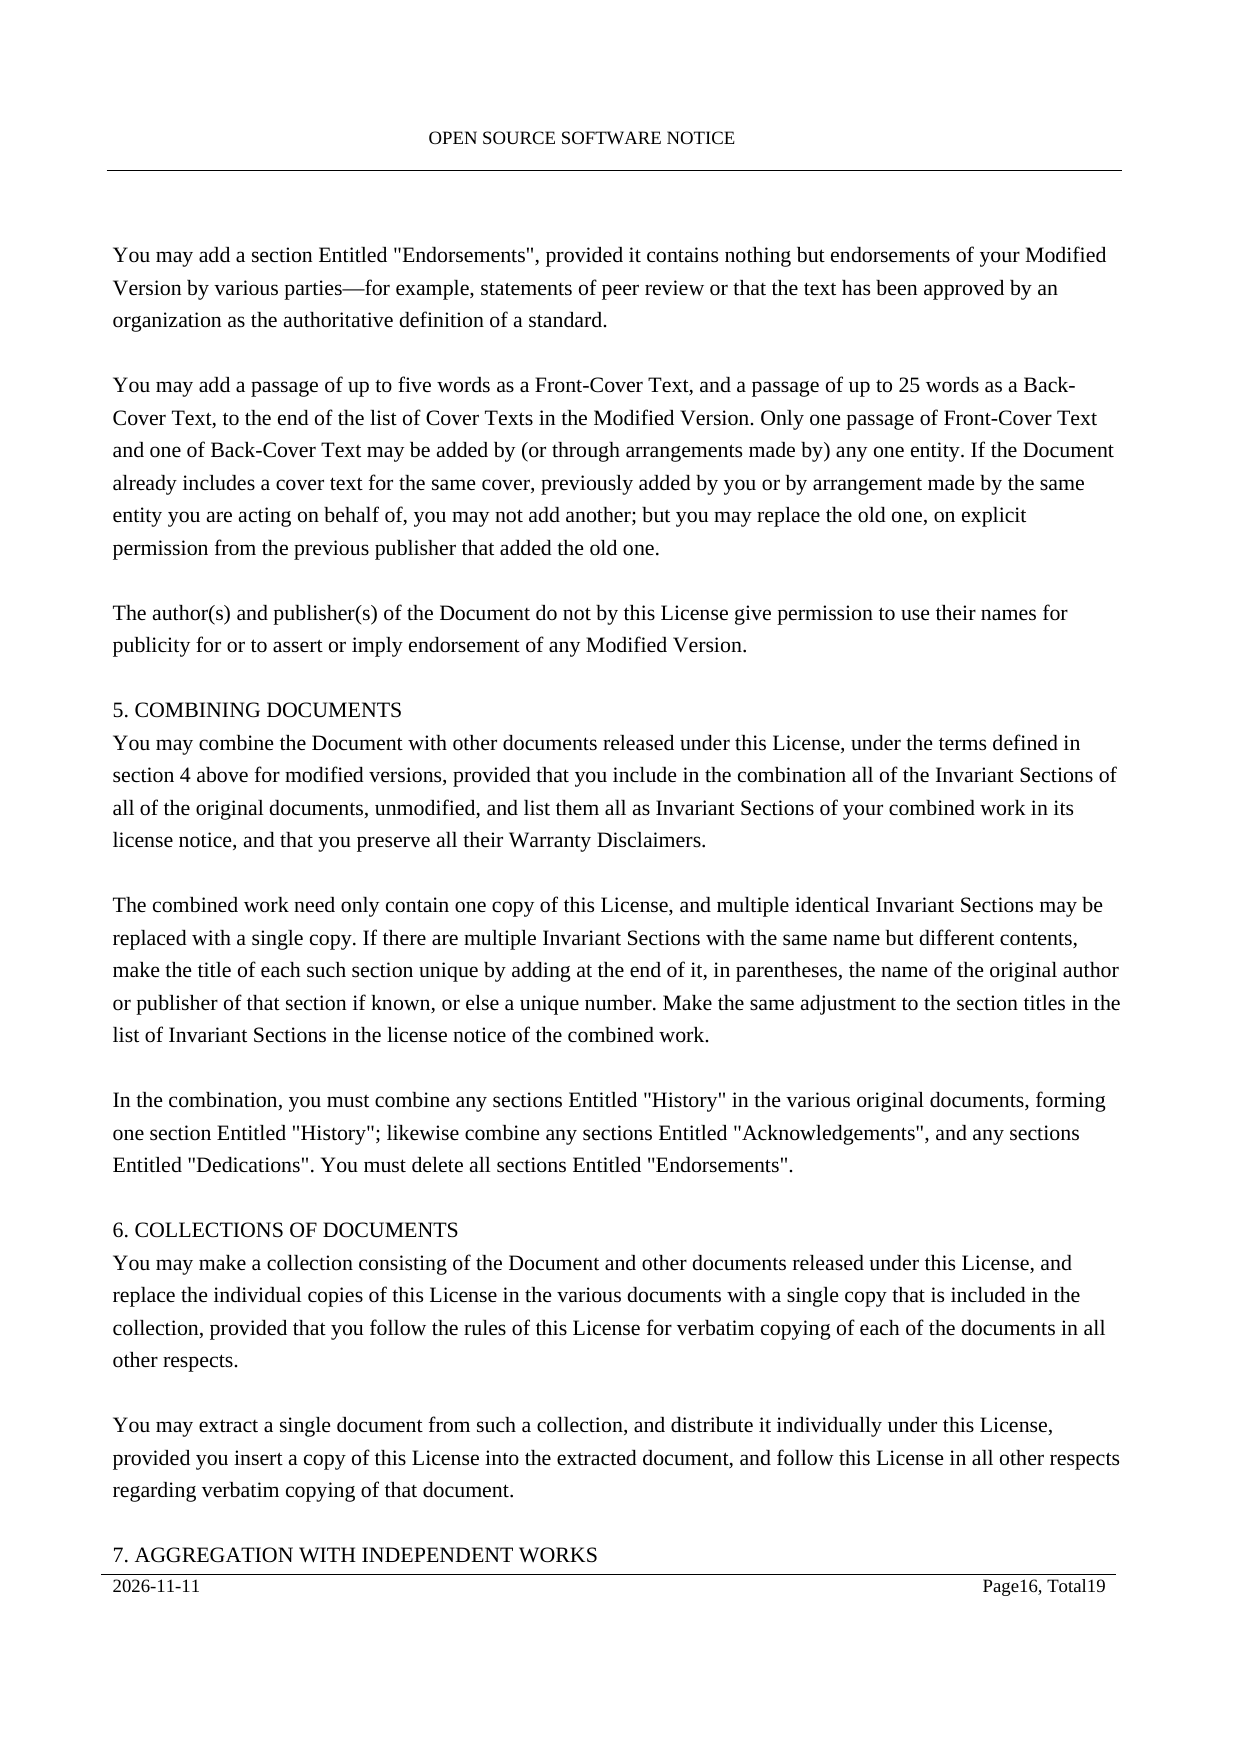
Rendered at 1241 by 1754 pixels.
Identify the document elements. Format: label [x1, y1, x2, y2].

text [112, 206, 1128, 1571]
